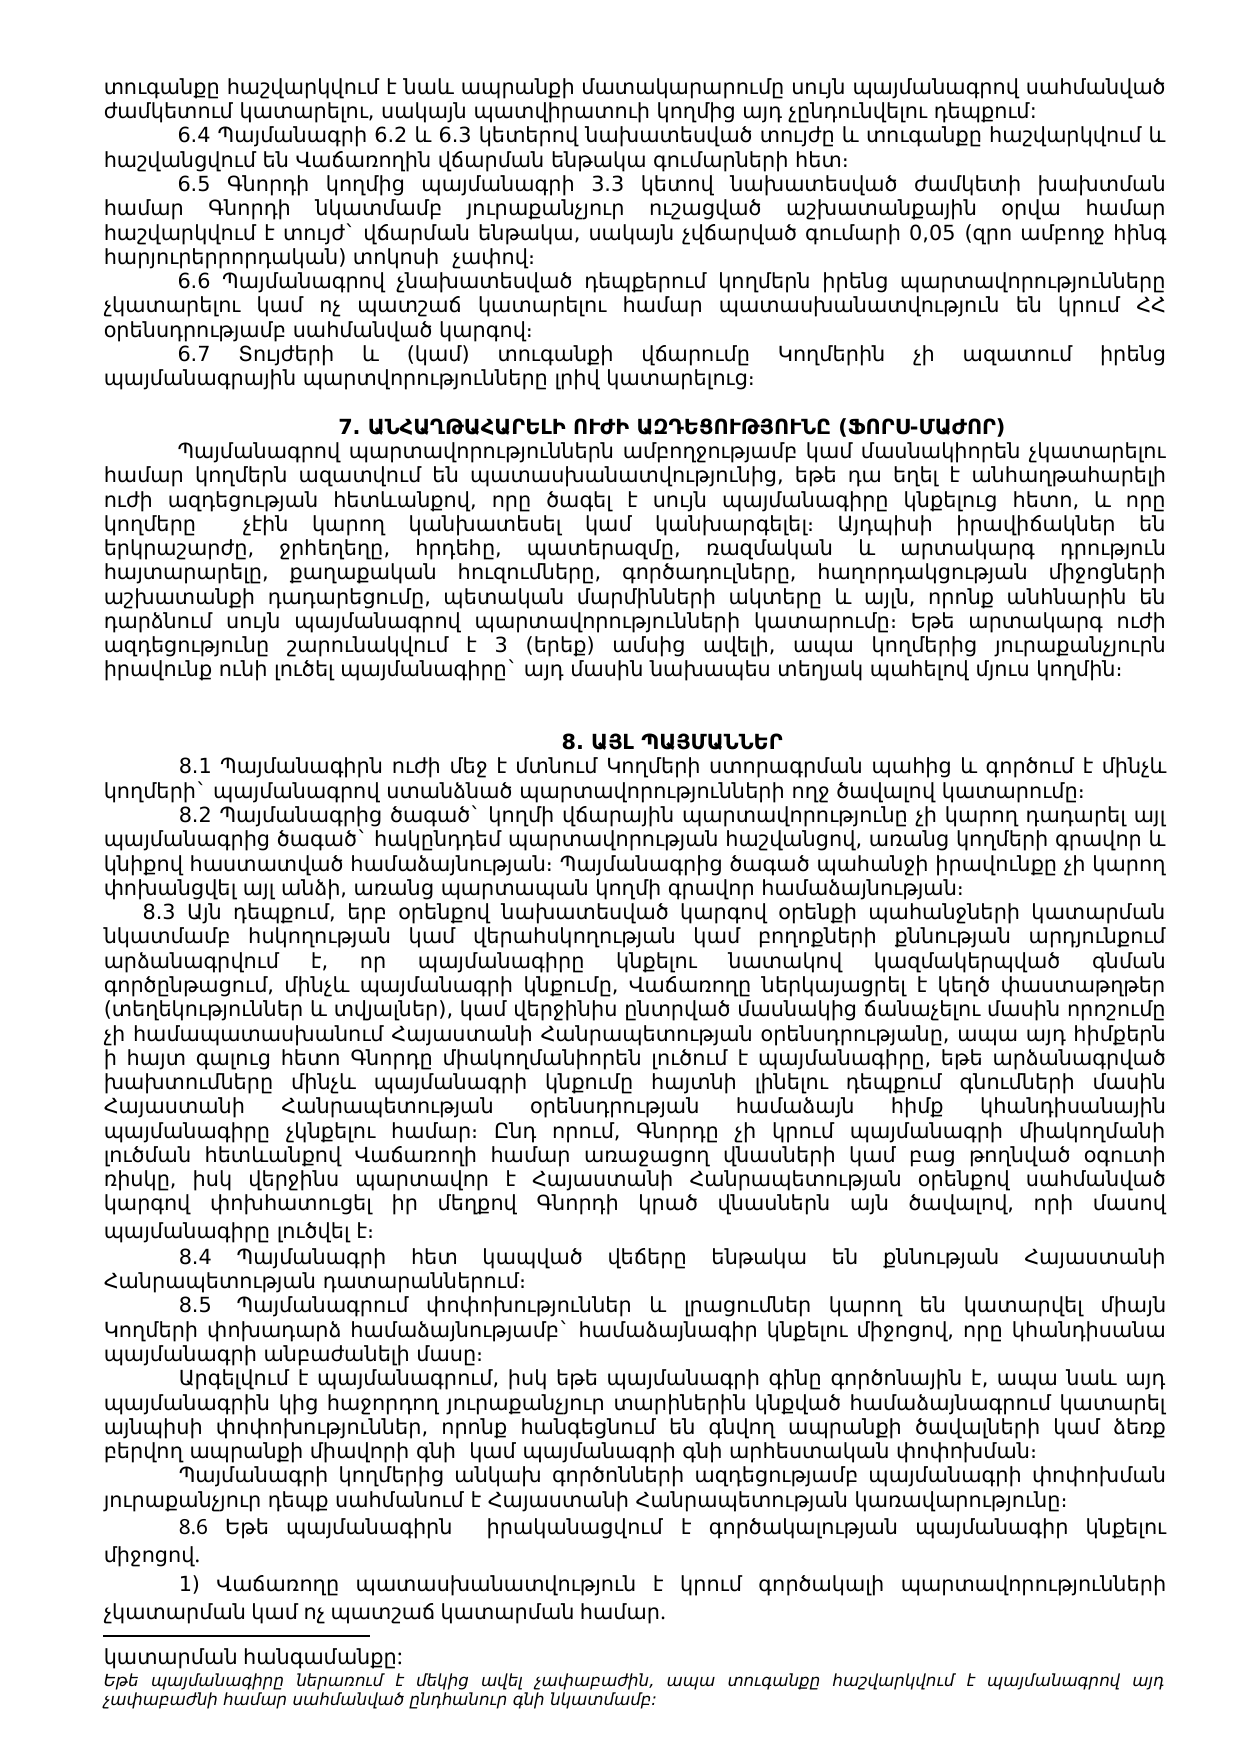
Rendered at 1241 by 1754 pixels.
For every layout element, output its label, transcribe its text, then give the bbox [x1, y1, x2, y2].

text 8.4 Պայմանագրի հետ կապված վեճերը ենթակա են քննության Հայաստանի Հանրապետության դատարաններում։ [103, 1245, 1167, 1293]
text 8.1 Պայմանագիրն ուժի մեջ է մտնում Կողմերի ստորագրման պահից և գործում է մինչև կողմերի` պայմանագրով ստանձնած պարտավորությունների ողջ ծավալով կատարումը։ [103, 754, 1167, 803]
text Արգելվում է պայմանագրում, իսկ եթե պայմանագրի գինը գործոնային է, ապա նաև այդ պայմանագրին կից հաջորդող յուրաքանչյուր տարիներին կնքված համաձայնագրում կատարել այնպիսի փոփոխություններ, որոնք հանգեցնում են գնվող ապրանքի ծավալների կամ ձեռք բերվող ապրանքի միավորի գնի կամ պայմանագրի գնի արհեստական փոփոխման։ [103, 1366, 1167, 1463]
text 7. ԱՆՀԱՂԹԱՀԱՐԵԼԻ ՈՒԺԻ ԱԶԴԵՑՈՒԹՅՈՒՆԸ (ՖՈՐՍ-ՄԱԺՈՐ) [103, 415, 1167, 439]
text 8.3 Այն դեպքում, երբ օրենքով նախատեսված կարգով օրենքի պահանջների կատարման նկատմամբ հսկողության կամ վերահսկողության կամ բողոքների քննության արդյունքում արձանագրվում է, որ պայմանագիրը կնքելու նատակով կազմակերպված գնման գործընթացում, մինչև պայմանագրի կնքումը, Վաճառողը ներկայացրել է կեղծ փաստաթղթեր (տեղեկություններ և տվյալներ), կամ վերջինիս ընտրված մասնակից ճանաչելու մասին որոշումը չի համապատասխանում Հայաստանի Հանրապետության օրենսդրությանը, ապա այդ հիմքերն ի հայտ գալուց հետո Գնորդը միակողմանիորեն լուծում է պայմանագիրը, եթե արձանագրված խախտումները մինչև պայմանագրի կնքումը հայտնի լինելու դեպքում գնումների մասին Հայաստանի Հանրապետության օրենսդրության համաձայն հիմք կհանդիսանային պայմանագիրը չկնքելու համար։ Ընդ որում, Գնորդը չի կրում պայմանագրի միակողմանի լուծման հետևանքով Վաճառողի համար առաջացող վնասների կամ բաց թողնված օգուտի ռիսկը, իսկ վերջինս պարտավոր է Հայաստանի Հանրապետության օրենքով սահմանված կարգով փոխհատուցել իր մեղքով Գնորդի կրած վնասներն այն ծավալով, որի մասով պայմանագիրը լուծվել է։ [103, 900, 1167, 1245]
text 6.5 Գնորդի կողմից պայմանագրի 3.3 կետով նախատեսված ժամկետի խախտման համար Գնորդի նկատմամբ յուրաքանչյուր ուշացված աշխատանքային օրվա համար հաշվարկվում է տույժ` վճարման ենթակա, սակայն չվճարված գումարի 0,05 (զրո ամբողջ հինգ հարյուրերրորդական) տոկոսի չափով։ [103, 172, 1167, 269]
text 8. ԱՅԼ ՊԱՅՄԱՆՆԵՐ [103, 730, 1167, 754]
text Պայմանագրի կողմերից անկախ գործոնների ազդեցությամբ պայմանագրի փոփոխման յուրաքանչյուր դեպք սահմանում է Հայաստանի Հանրապետության կառավարությունը։ [103, 1463, 1167, 1512]
text 6.6 Պայմանագրով չնախատեսված դեպքերում կողմերն իրենց պարտավորությունները չկատարելու կամ ոչ պատշաճ կատարելու համար պատասխանատվություն են կրում ՀՀ օրենսդրությամբ սահմանված կարգով։ [103, 269, 1167, 342]
text 8.5 Պայմանագրում փոփոխություններ և լրացումներ կարող են կատարվել միայն Կողմերի փոխադարձ համաձայնությամբ` համաձայնագիր կնքելու միջոցով, որը կհանդիսանա պայմանագրի անբաժանելի մասը։ [103, 1293, 1167, 1366]
text 8.2 Պայմանագրից ծագած` կողմի վճարային պարտավորությունը չի կարող դադարել այլ պայմանագրից ծագած` հակընդդեմ պարտավորության հաշվանցով, առանց կողմերի գրավոր և կնիքով հաստատված համաձայնության։ Պայմանագրից ծագած պահանջի իրավունքը չի կարող փոխանցվել այլ անձի, առանց պարտապան կողմի գրավոր համաձայնության։ [103, 803, 1167, 900]
text 6.7 Տույժերի և (կամ) տուգանքի վճարումը Կողմերին չի ազատում իրենց պայմանագրային պարտվորությունները լրիվ կատարելուց։ [103, 342, 1167, 391]
text Պայմանագրով պարտավորություններն ամբողջությամբ կամ մասնակիորեն չկատարելու համար կողմերն ազատվում են պատասխանատվությունից, եթե դա եղել է անհաղթահարելի ուժի ազդեցության հետևանքով, որը ծագել է սույն պայմանագիրը կնքելուց հետո, և որը կողմերը չէին կարող կանխատեսել կամ կանխարգելել։ Այդպիսի իրավիճակներ են երկրաշարժը, ջրհեղեղը, հրդեհը, պատերազմը, ռազմական և արտակարգ դրություն հայտարարելը, քաղաքական հուզումները, գործադուլները, հաղորդակցության միջոցների աշխատանքի դադարեցումը, պետական մարմինների ակտերը և այլն, որոնք անհնարին են դարձնում սույն պայմանագրով պարտավորությունների կատարումը։ Եթե արտակարգ ուժի ազդեցությունը շարունակվում է 3 (երեք) ամսից ավելի, ապա կողմերից յուրաքանչյուրն իրավունք ունի լուծել պայմանագիրը` այդ մասին նախապես տեղյակ պահելով մյուս կողմին։ [103, 439, 1167, 682]
text 1) Վաճառողը պատասխանատվություն է կրում գործակալի պարտավորությունների չկատարման կամ ոչ պատշաճ կատարման համար. [103, 1569, 1167, 1626]
text 8.6 Եթե պայմանագիրն իրականացվում է գործակալության պայմանագիր կնքելու միջոցով. [103, 1512, 1167, 1569]
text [103, 75, 1167, 123]
text 6.4 Պայմանագրի 6.2 և 6.3 կետերով նախատեսված տույժը և տուգանքը հաշվարկվում և հաշվանցվում են Վաճառողին վճարման ենթակա գումարների հետ։ [103, 123, 1167, 172]
